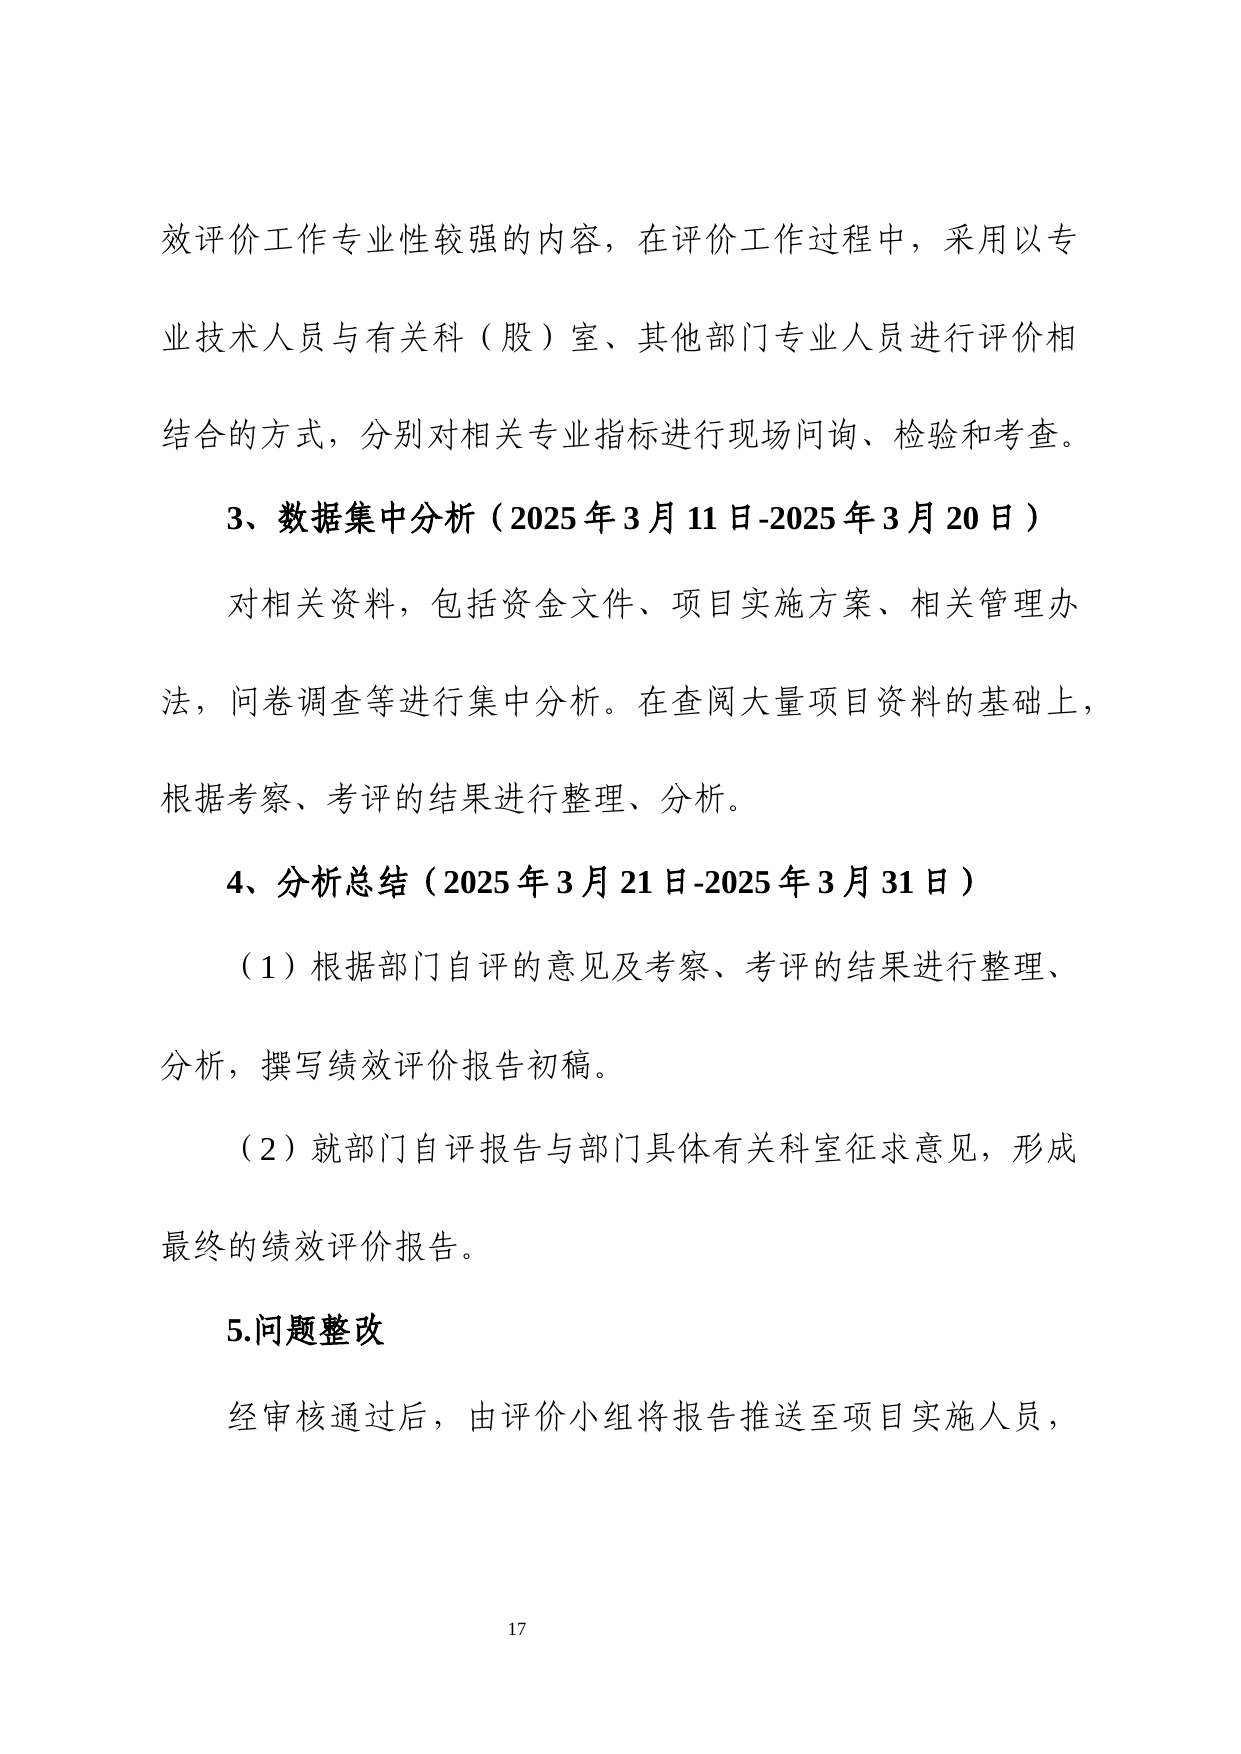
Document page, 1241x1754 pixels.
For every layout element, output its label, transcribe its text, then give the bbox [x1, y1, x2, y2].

text （1）根据部门自评的意见及考察、考评的结果进行整理、分析，撰写绩效评价报告初稿。 [159, 933, 1081, 1096]
text 对相关资料，包括资金文件、项目实施方案、相关管理办法，问卷调查等进行集中分析。在查阅大量项目资料的基础上，根据考察、考评的结果进行整理、分析。 [159, 569, 1081, 829]
text 5.问题整改 [159, 1296, 1081, 1361]
text 4、分析总结（2025年3月21日-2025年3月31日） [159, 848, 1081, 913]
text （2）就部门自评报告与部门具体有关科室征求意见，形成最终的绩效评价报告。 [159, 1114, 1081, 1277]
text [159, 205, 1081, 465]
text 3、数据集中分析（2025年3月11日-2025年3月20日） [159, 484, 1081, 549]
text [159, 1381, 1081, 1446]
